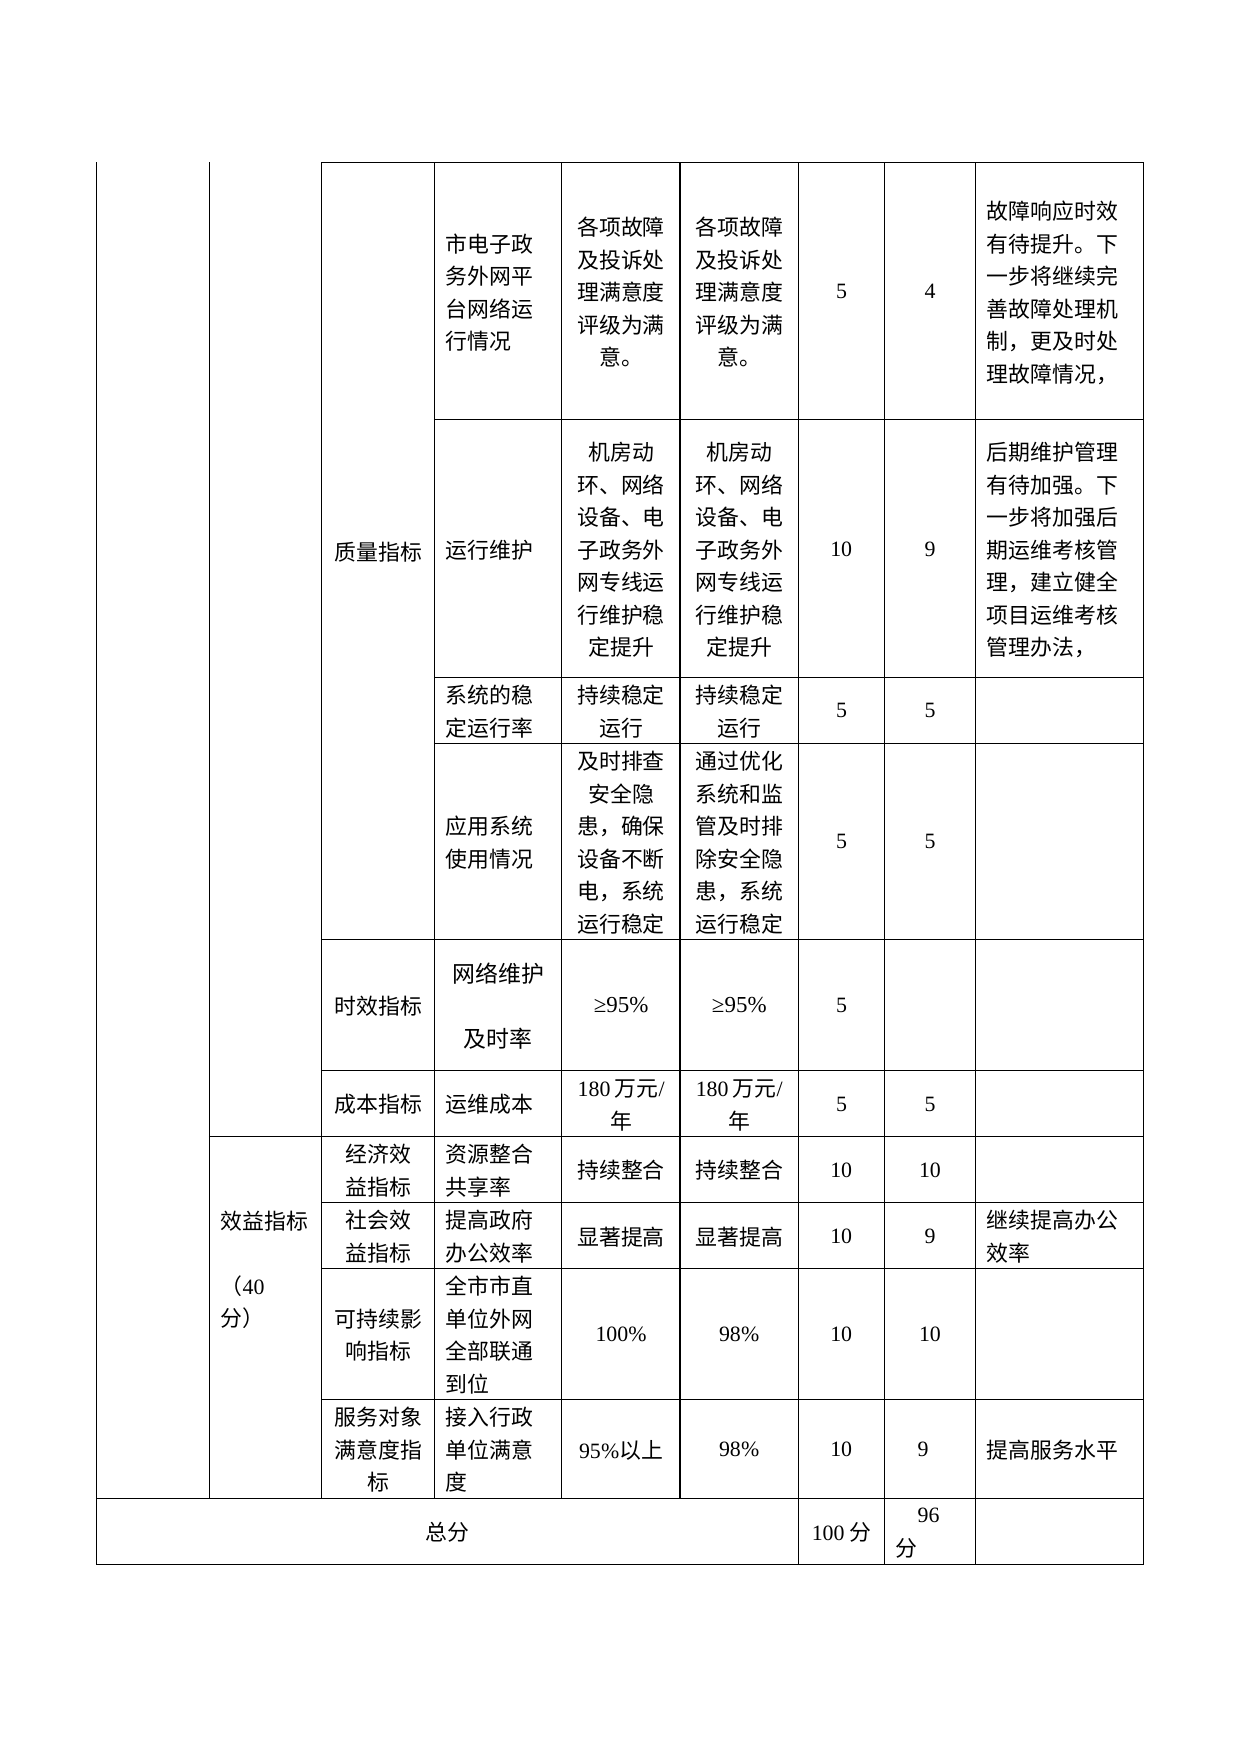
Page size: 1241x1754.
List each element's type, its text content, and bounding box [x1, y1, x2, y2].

table_cell 4 [885, 163, 975, 419]
table_cell 运行维护 [435, 420, 561, 677]
table_cell 98% [681, 1400, 798, 1497]
table_cell 10 [885, 1269, 975, 1399]
table_cell [976, 1269, 1143, 1399]
table_cell 持续整合 [562, 1137, 679, 1202]
table_cell [976, 678, 1143, 743]
table_cell [976, 744, 1143, 939]
table_cell 9 [885, 1203, 975, 1268]
table_cell 5 [799, 940, 884, 1070]
table_cell 10 [799, 1203, 884, 1268]
table_cell 持续整合 [681, 1137, 798, 1202]
table_cell [976, 1499, 1143, 1563]
table_cell [976, 940, 1143, 1070]
table_cell 经济效 益指标 [322, 1137, 434, 1202]
table_cell [885, 940, 975, 1070]
table_cell 社会效 益指标 [322, 1203, 434, 1268]
table_cell 10 [799, 420, 884, 677]
table_cell 机房动环、网络设备、电子政务外网专线运行维护稳定提升 [681, 420, 798, 677]
table_cell 继续提高办公效率 [976, 1203, 1143, 1268]
table_cell 提高政府办公效率 [435, 1203, 561, 1268]
table_cell 5 [885, 678, 975, 743]
table_cell 180万元/年 [681, 1071, 798, 1136]
table_cell 市电子政务外网平台网络运行情况 [435, 163, 561, 419]
table_cell 5 [885, 1071, 975, 1136]
table_cell 总分 [97, 1499, 798, 1563]
table_cell 运维成本 [435, 1071, 561, 1136]
table_cell 9 [885, 1400, 975, 1497]
table_cell 5 [799, 1071, 884, 1136]
table_cell 全市市直单位外网全部联通到位 [435, 1269, 561, 1399]
table_cell 及时排查安全隐患，确保设备不断电，系统运行稳定 [562, 744, 679, 939]
table_cell 5 [799, 678, 884, 743]
table_cell 9 [885, 420, 975, 677]
table_cell 网络维护及时率 [435, 940, 561, 1070]
table_cell 各项故障及投诉处理满意度评级为满意。 [562, 163, 679, 419]
table_cell 持续稳定运行 [562, 678, 679, 743]
table_cell 服务对象满意度指标 [322, 1400, 434, 1497]
table_cell 5 [885, 744, 975, 939]
table_cell 持续稳定运行 [681, 678, 798, 743]
table_cell 系统的稳定运行率 [435, 678, 561, 743]
table_cell 98% [681, 1269, 798, 1399]
table_cell 96分 [885, 1499, 975, 1563]
table_cell 显著提高 [562, 1203, 679, 1268]
table_cell 后期维护管理有待加强。下一步将加强后期运维考核管理，建立健全项目运维考核管理办法， [976, 420, 1143, 677]
table_cell 应用系统使用情况 [435, 744, 561, 939]
table_cell 10 [799, 1137, 884, 1202]
table_cell 效益指标 （40分） [210, 1137, 321, 1497]
table_cell [976, 1071, 1143, 1136]
table_cell 机房动环、网络设备、电子政务外网专线运行维护稳定提升 [562, 420, 679, 677]
table_cell 通过优化系统和监管及时排除安全隐患，系统运行稳定 [681, 744, 798, 939]
table_cell 时效指标 [322, 940, 434, 1070]
table_cell 180万元/年 [562, 1071, 679, 1136]
table_cell 5 [799, 163, 884, 419]
table_cell 100% [562, 1269, 679, 1399]
table_cell 各项故障及投诉处理满意度评级为满意。 [681, 163, 798, 419]
table_cell 10 [885, 1137, 975, 1202]
table_cell ≥95% [562, 940, 679, 1070]
table_cell 资源整合共享率 [435, 1137, 561, 1202]
table_cell 故障响应时效有待提升。下一步将继续完善故障处理机制，更及时处理故障情况， [976, 163, 1143, 419]
table_cell 接入行政单位满意度 [435, 1400, 561, 1497]
table_cell 5 [799, 744, 884, 939]
table_cell 10 [799, 1400, 884, 1497]
table_cell 提高服务水平 [976, 1400, 1143, 1497]
table_cell 质量指标 [322, 163, 434, 939]
table_cell 可持续影响指标 [322, 1269, 434, 1399]
table_cell 显著提高 [681, 1203, 798, 1268]
table_cell 95%以上 [562, 1400, 679, 1497]
table_cell 100分 [799, 1499, 884, 1563]
table_cell [976, 1137, 1143, 1202]
table_cell ≥95% [681, 940, 798, 1070]
table_cell 成本指标 [322, 1071, 434, 1136]
table_cell 10 [799, 1269, 884, 1399]
